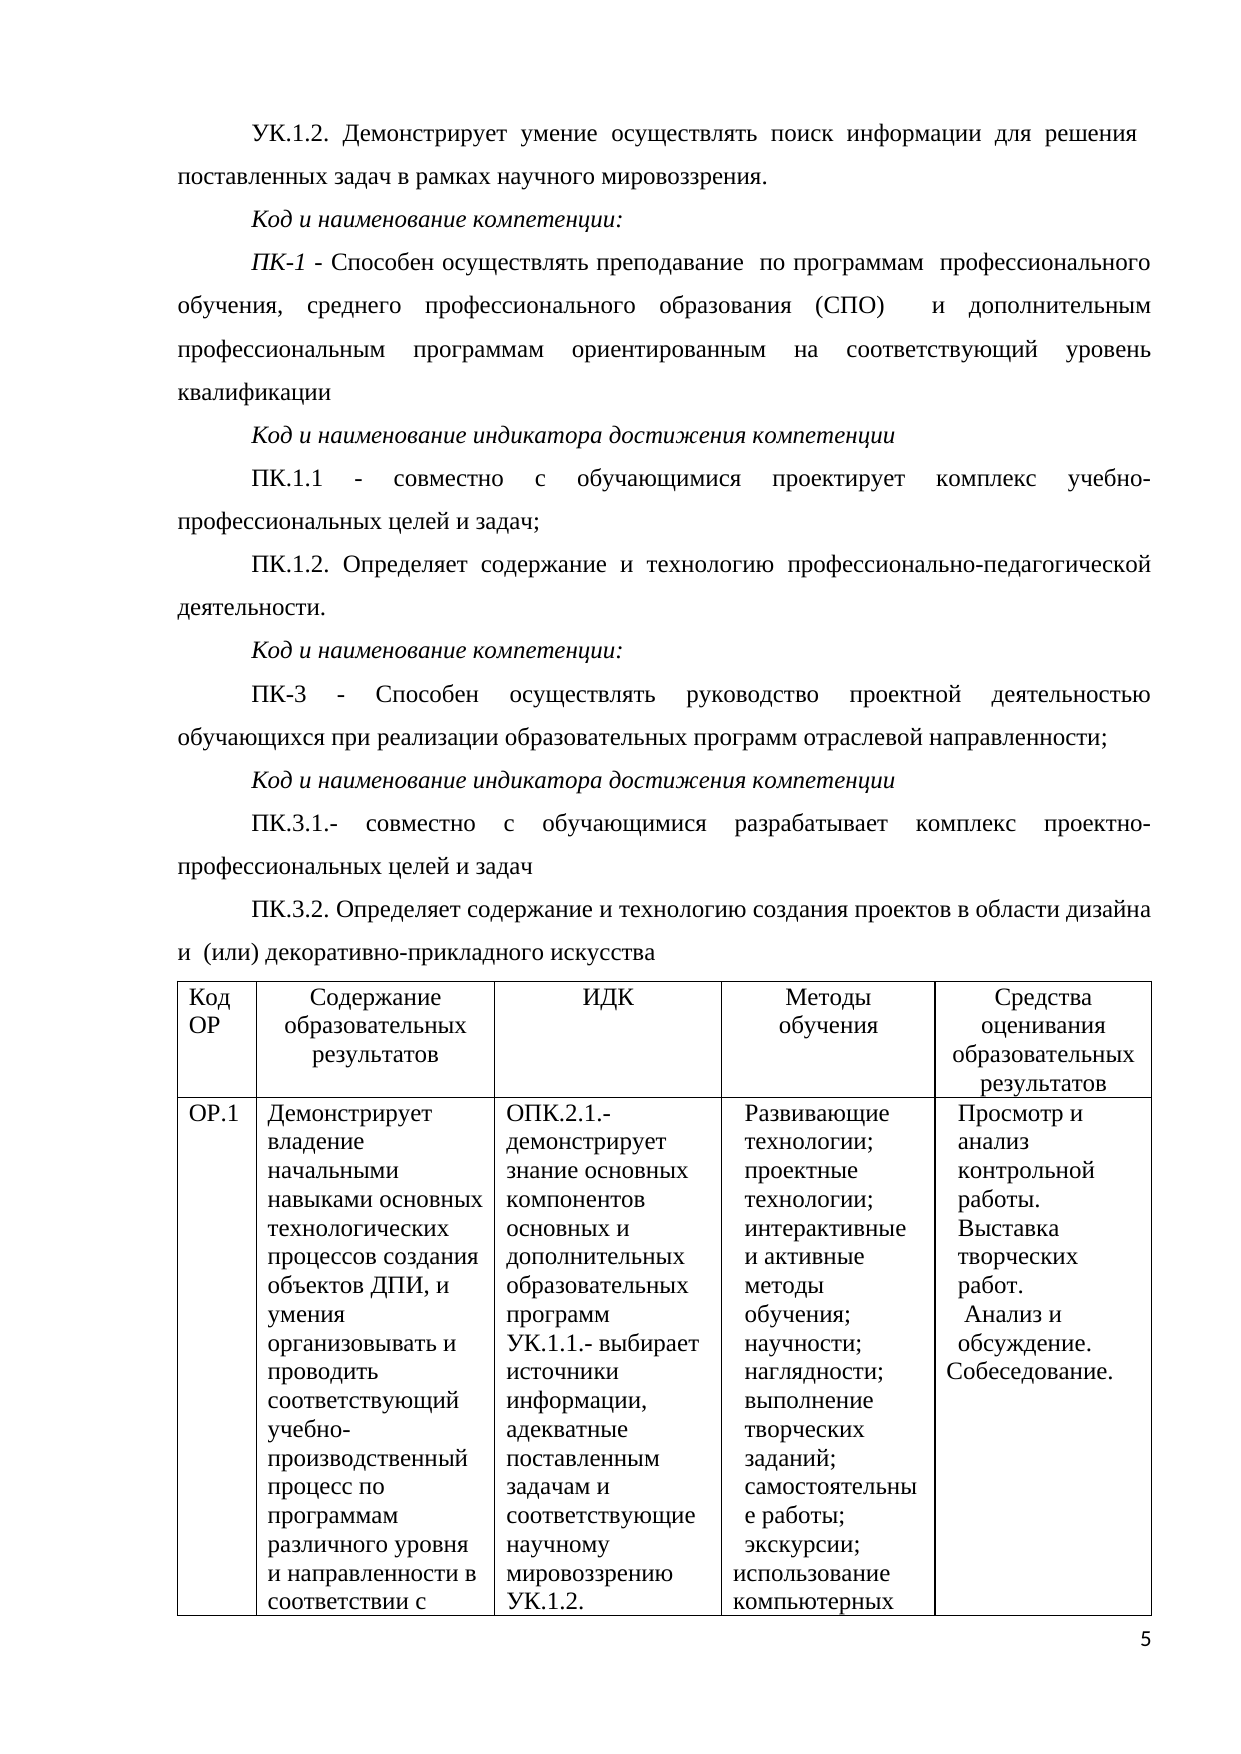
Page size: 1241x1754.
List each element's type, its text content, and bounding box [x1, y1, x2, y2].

text УК.1.2. Демонстрирует умение осуществлять поиск информации для решения поставленных задач в рамках научного мировоззрения. [177, 118, 1138, 190]
text ПК.1.2. Определяет содержание и технологию профессионально-педагогической деятельности. [177, 549, 1152, 621]
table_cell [722, 1098, 934, 1615]
table_header Средства оценивания образовательных результатов [936, 982, 1151, 1097]
text Код и наименование индикатора достижения компетенции [177, 420, 1138, 449]
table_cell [936, 1098, 1151, 1615]
text Код и наименование индикатора достижения компетенции [177, 765, 1152, 794]
table_header ИДК [495, 982, 721, 1097]
text ПК.1.1 - совместно с обучающимися проектирует комплекс учебно- профессиональных целей и задач; [177, 463, 1152, 535]
table_header Код ОР [178, 982, 256, 1097]
table_header Методы обучения [722, 982, 934, 1097]
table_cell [257, 1098, 494, 1615]
text ПК.3.1.- совместно с обучающимися разрабатывает комплекс проектно- профессиональных целей и задач [177, 808, 1152, 880]
table_cell ОР.1 [178, 1098, 256, 1615]
table_header Содержание образовательных результатов [257, 982, 494, 1097]
text Код и наименование компетенции: [177, 636, 1138, 664]
text ПК.3.2. Определяет содержание и технологию создания проектов в области дизайна и (или) декоративно-прикладного искусства [177, 894, 1152, 966]
text ПК-1 - Способен осуществлять преподавание по программам профессионального обучения, среднего профессионального образования (СПО) и дополнительным профессиональным программам ориентированным на соответствующий уровень квалификации [177, 247, 1152, 406]
text Код и наименование компетенции: [177, 204, 1138, 233]
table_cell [495, 1098, 721, 1615]
text ПК-3 - Способен осуществлять руководство проектной деятельностью обучающихся при реализации образовательных программ отраслевой направленности; [177, 679, 1152, 751]
